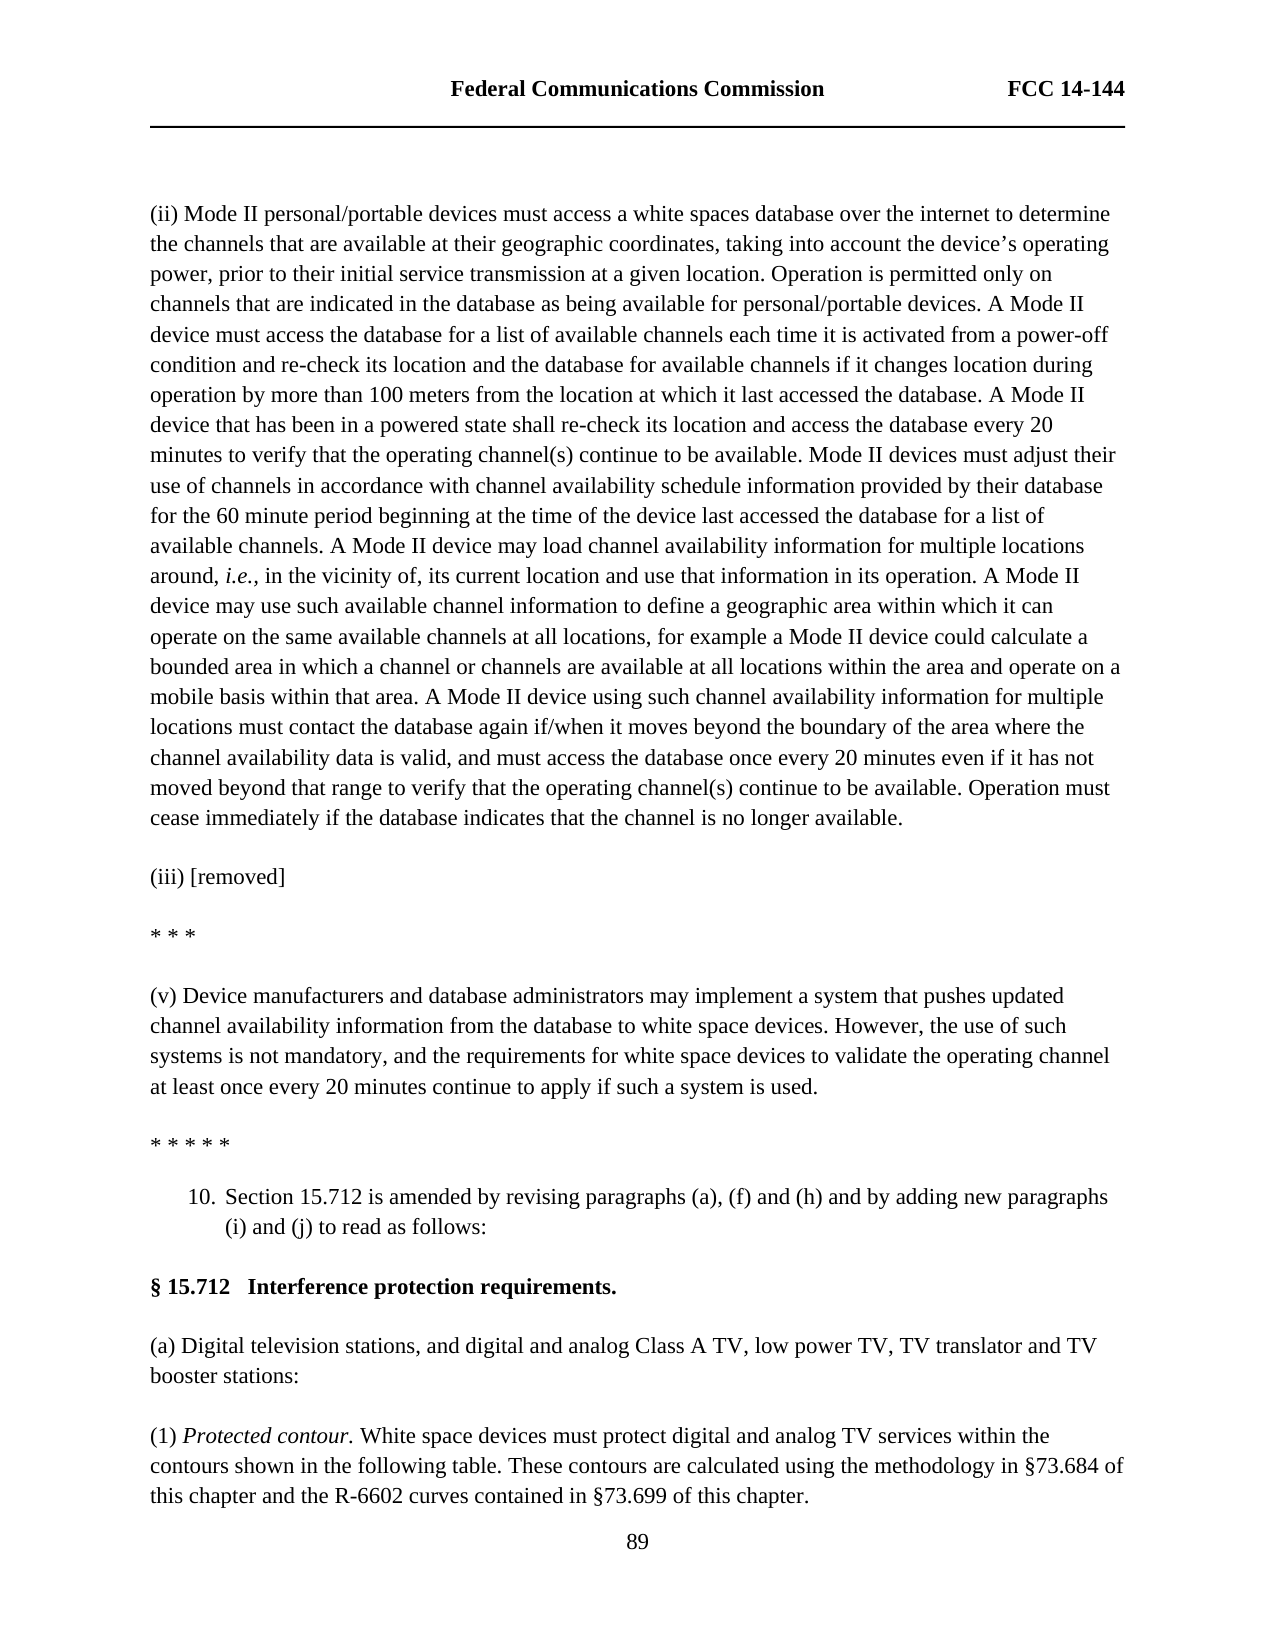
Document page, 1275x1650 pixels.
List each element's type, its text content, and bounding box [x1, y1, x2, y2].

text (ii) Mode II personal/portable devices must access a white spaces database over the internet to determine the channels that are available at their geographic coordinates, taking into account the device’s operating power, prior to their initial service transmission at a given location. Operation is permitted only on channels that are indicated in the database as being available for personal/portable devices. A Mode II device must access the database for a list of available channels each time it is activated from a power-off condition and re-check its location and the database for available channels if it changes location during operation by more than 100 meters from the location at which it last accessed the database. A Mode II device that has been in a powered state shall re-check its location and access the database every 20 minutes to verify that the operating channel(s) continue to be available. Mode II devices must adjust their use of channels in accordance with channel availability schedule information provided by their database for the 60 minute period beginning at the time of the device last accessed the database for a list of available channels. A Mode II device may load channel availability information for multiple locations around, i.e., in the vicinity of, its current location and use that information in its operation. A Mode II device may use such available channel information to define a geographic area within which it can operate on the same available channels at all locations, for example a Mode II device could calculate a bounded area in which a channel or channels are available at all locations within the area and operate on a mobile basis within that area. A Mode II device using such channel availability information for multiple locations must contact the database again if/when it moves beyond the boundary of the area where the channel availability data is valid, and must access the database once every 20 minutes even if it has not moved beyond that range to verify that the operating channel(s) continue to be available. Operation must cease immediately if the database indicates that the channel is no longer available. [150, 200, 1125, 830]
text (v) Device manufacturers and database administrators may implement a system that pushes updated channel availability information from the database to white space devices. However, the use of such systems is not mandatory, and the requirements for white space devices to validate the operating channel at least once every 20 minutes continue to apply if such a system is used. [150, 982, 1125, 1099]
text § 15.712 Interference protection requirements. [150, 1273, 1125, 1299]
text (1) Protected contour. White space devices must protect digital and analog TV services within the contours shown in the following table. These contours are calculated using the methodology in §73.684 of this chapter and the R-6602 curves contained in §73.699 of this chapter. [150, 1422, 1125, 1508]
text (iii) [removed] [150, 863, 1125, 890]
text (a) Digital television stations, and digital and analog Class A TV, low power TV, TV translator and TV booster stations: [150, 1332, 1125, 1389]
text * * * * * [150, 1132, 1125, 1158]
text * * * [150, 923, 1125, 949]
list Section 15.712 is amended by revising paragraphs (a), (f) and (h) and by adding new paragraphs (i) and (j) to read as follows: [187, 1183, 1125, 1240]
